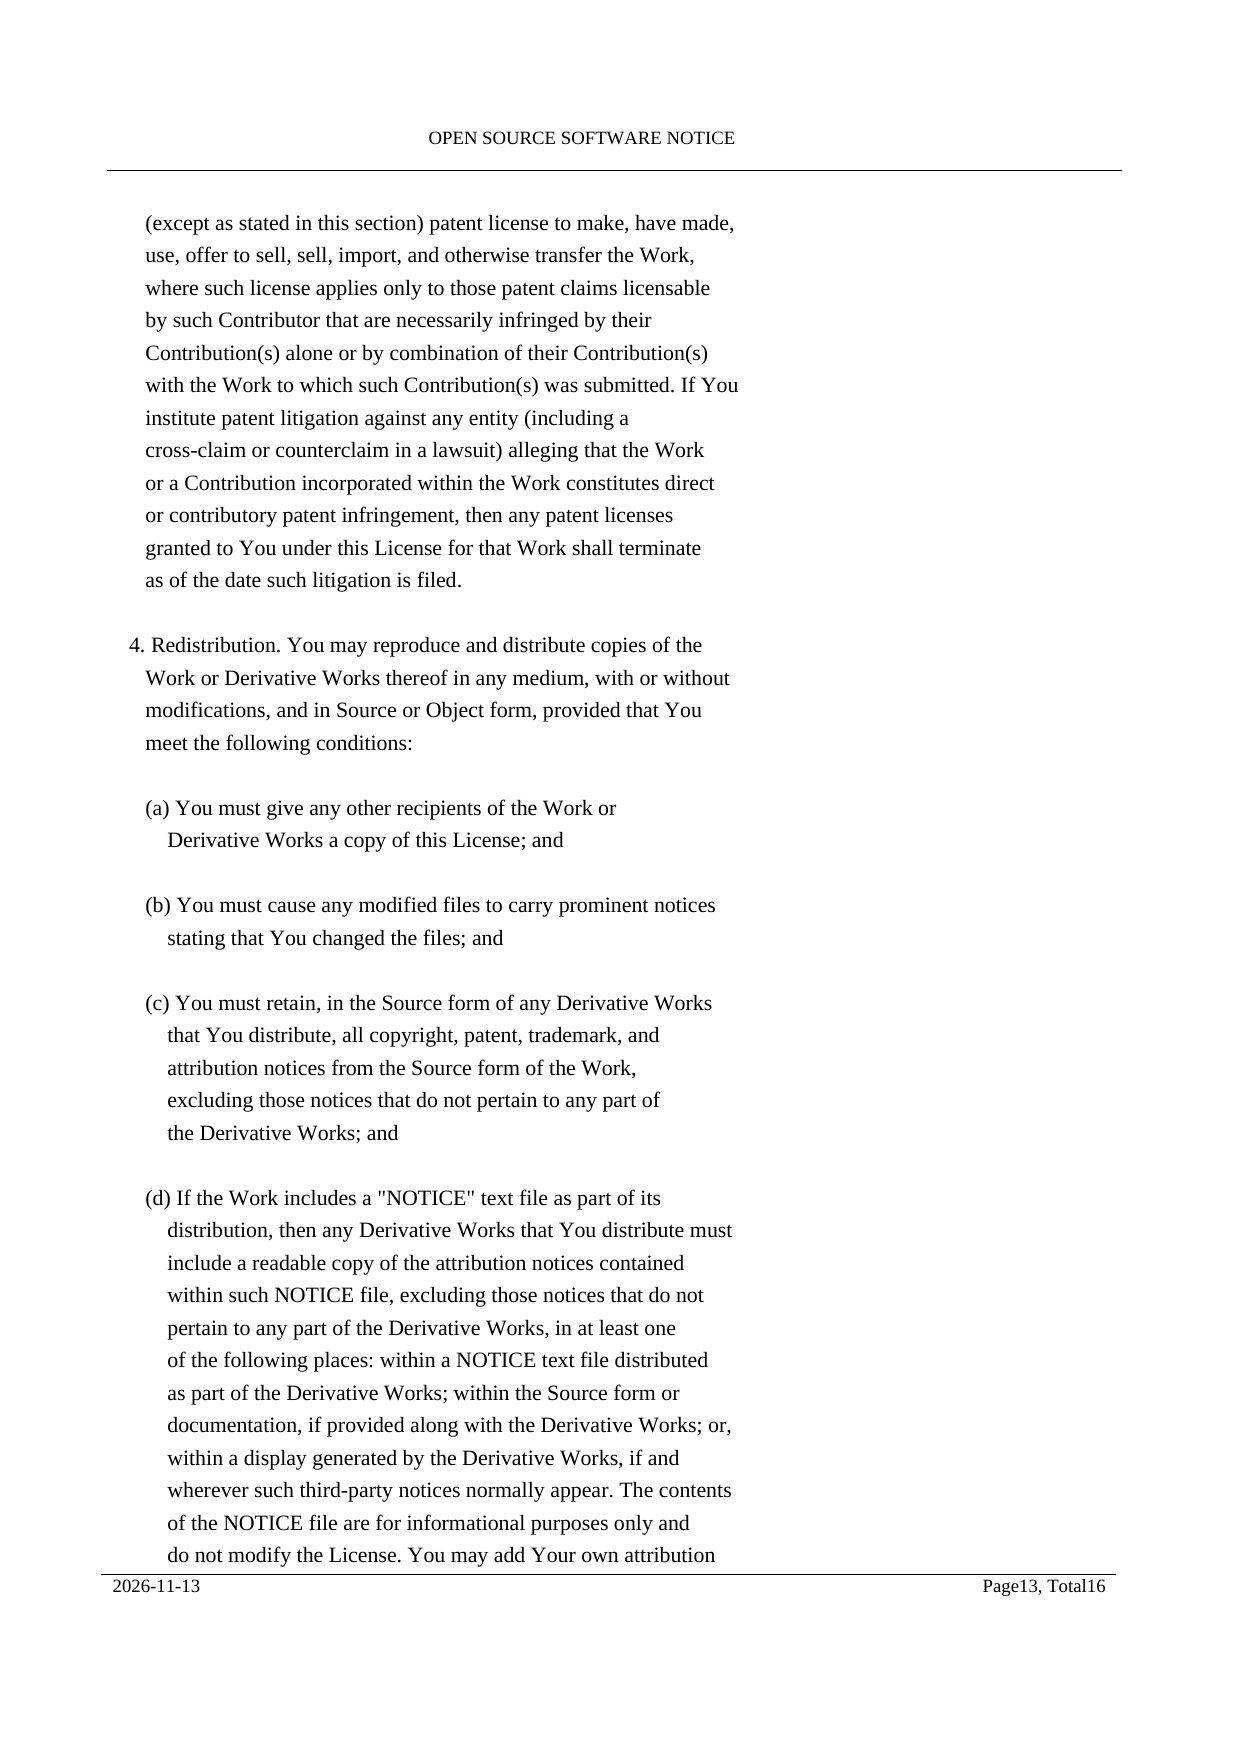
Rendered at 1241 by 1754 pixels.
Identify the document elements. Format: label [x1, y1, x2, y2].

text [112, 206, 1128, 1571]
